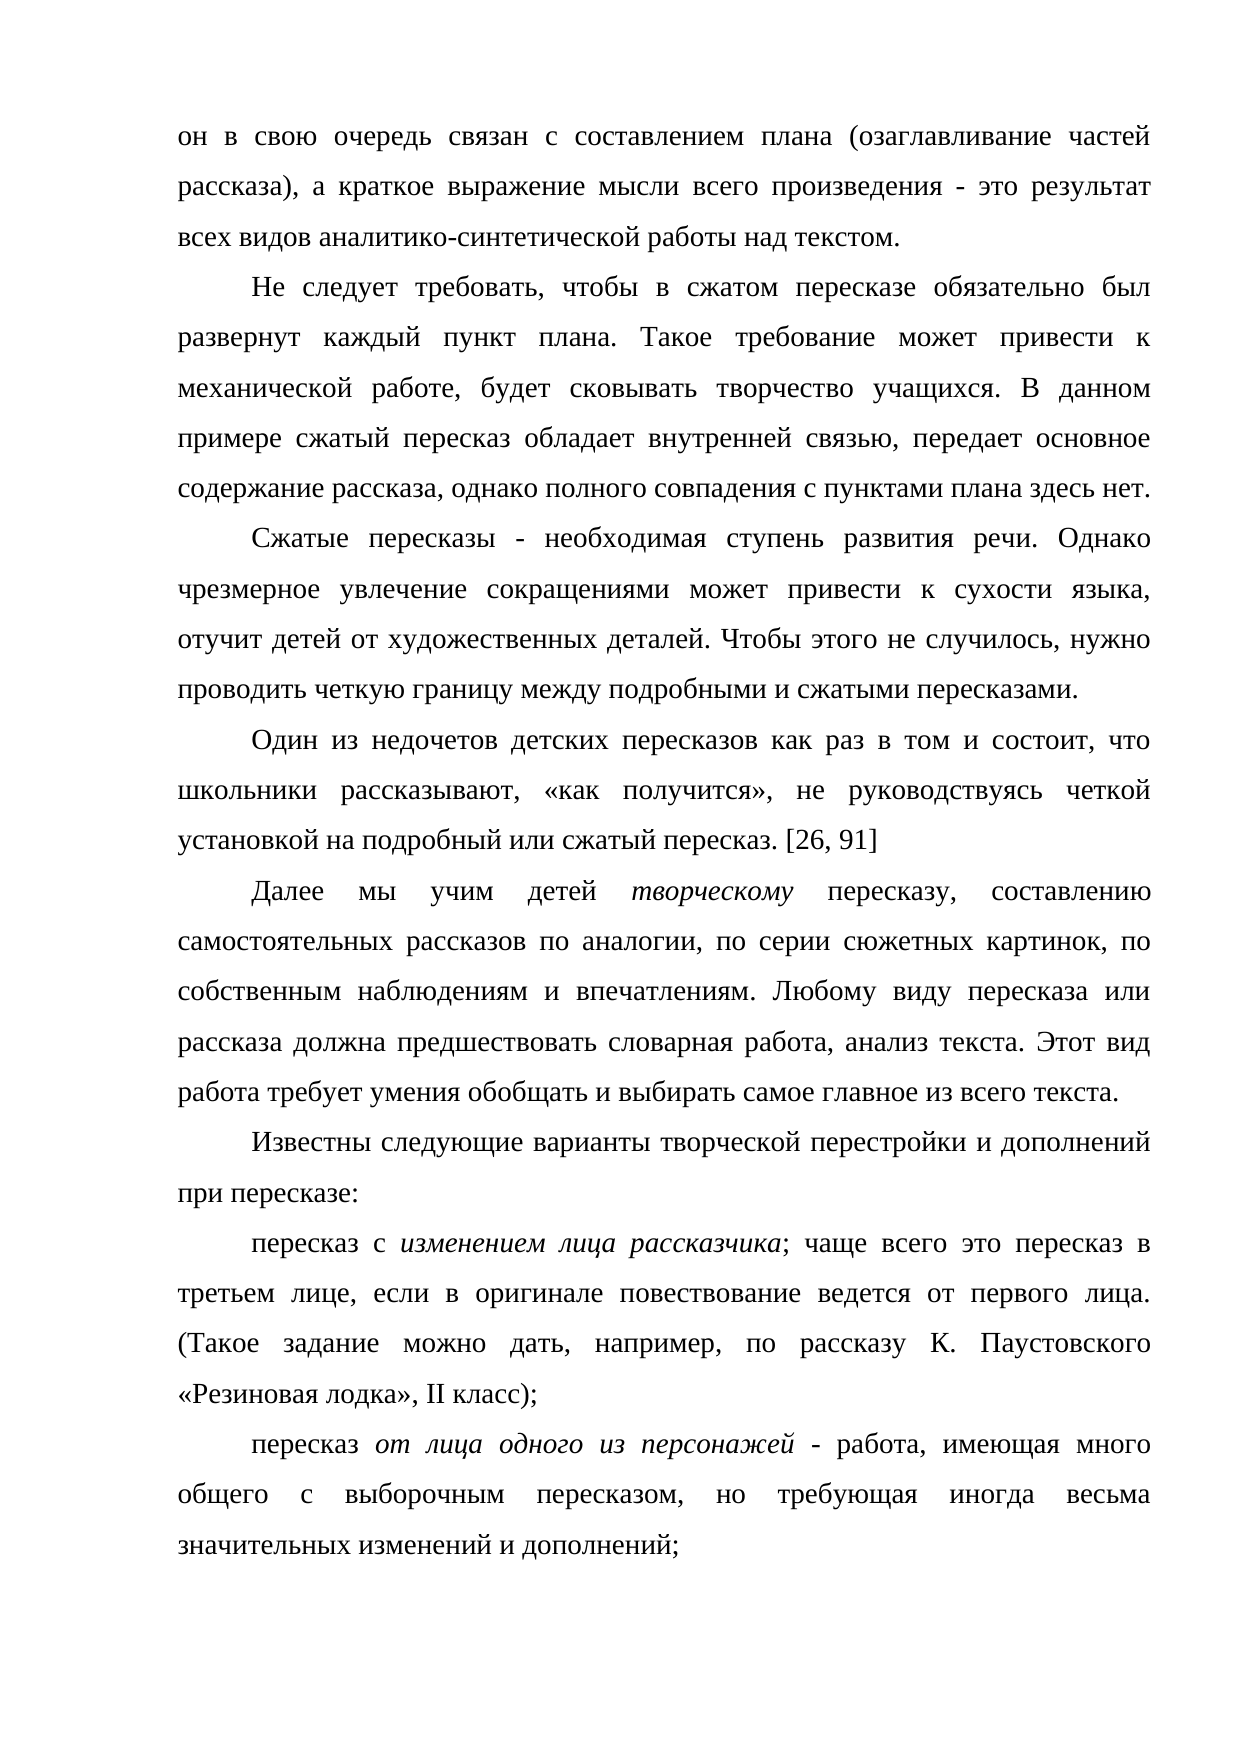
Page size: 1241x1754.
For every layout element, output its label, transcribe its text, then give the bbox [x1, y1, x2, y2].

text Не следует требовать, чтобы в сжатом пересказе обязательно был развернут каждый пункт плана. Такое требование может привести к механической работе, будет сковывать творчество учащихся. В данном примере сжатый пересказ обладает внутренней связью, передает основное содержание рассказа, однако полного совпадения с пунктами плана здесь нет. [177, 269, 1152, 504]
text Один из недочетов детских пересказов как раз в том и состоит, что школьники рассказывают, «как получится», не руководствуясь четкой установкой на подробный или сжатый пересказ. [26, 91] [177, 722, 1152, 856]
text Известны следующие варианты творческой перестройки и дополнений при пересказе: [177, 1124, 1152, 1208]
text Сжатые пересказы - необходимая ступень развития речи. Однако чрезмерное увлечение сокращениями может привести к сухости языка, отучит детей от художественных деталей. Чтобы этого не случилось, нужно проводить четкую границу между подробными и сжатыми пересказами. [177, 521, 1152, 705]
text пересказ с изменением лица рассказчика; чаще всего это пересказ в третьем лице, если в оригинале повествование ведется от первого лица. (Такое задание можно дать, например, по рассказу К. Паустовского «Резиновая лодка», II класс); [177, 1225, 1152, 1409]
text Далее мы учим детей творческому пересказу, составлению самостоятельных рассказов по аналогии, по серии сюжетных картинок, по собственным наблюдениям и впечатлениям. Любому виду пересказа или рассказа должна предшествовать словарная работа, анализ текста. Этот вид работа требует умения обобщать и выбирать самое главное из всего текста. [177, 873, 1152, 1108]
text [177, 118, 1152, 252]
text пересказ от лица одного из персонажей - работа, имеющая много общего с выборочным пересказом, но требующая иногда весьма значительных изменений и дополнений; [177, 1426, 1152, 1560]
